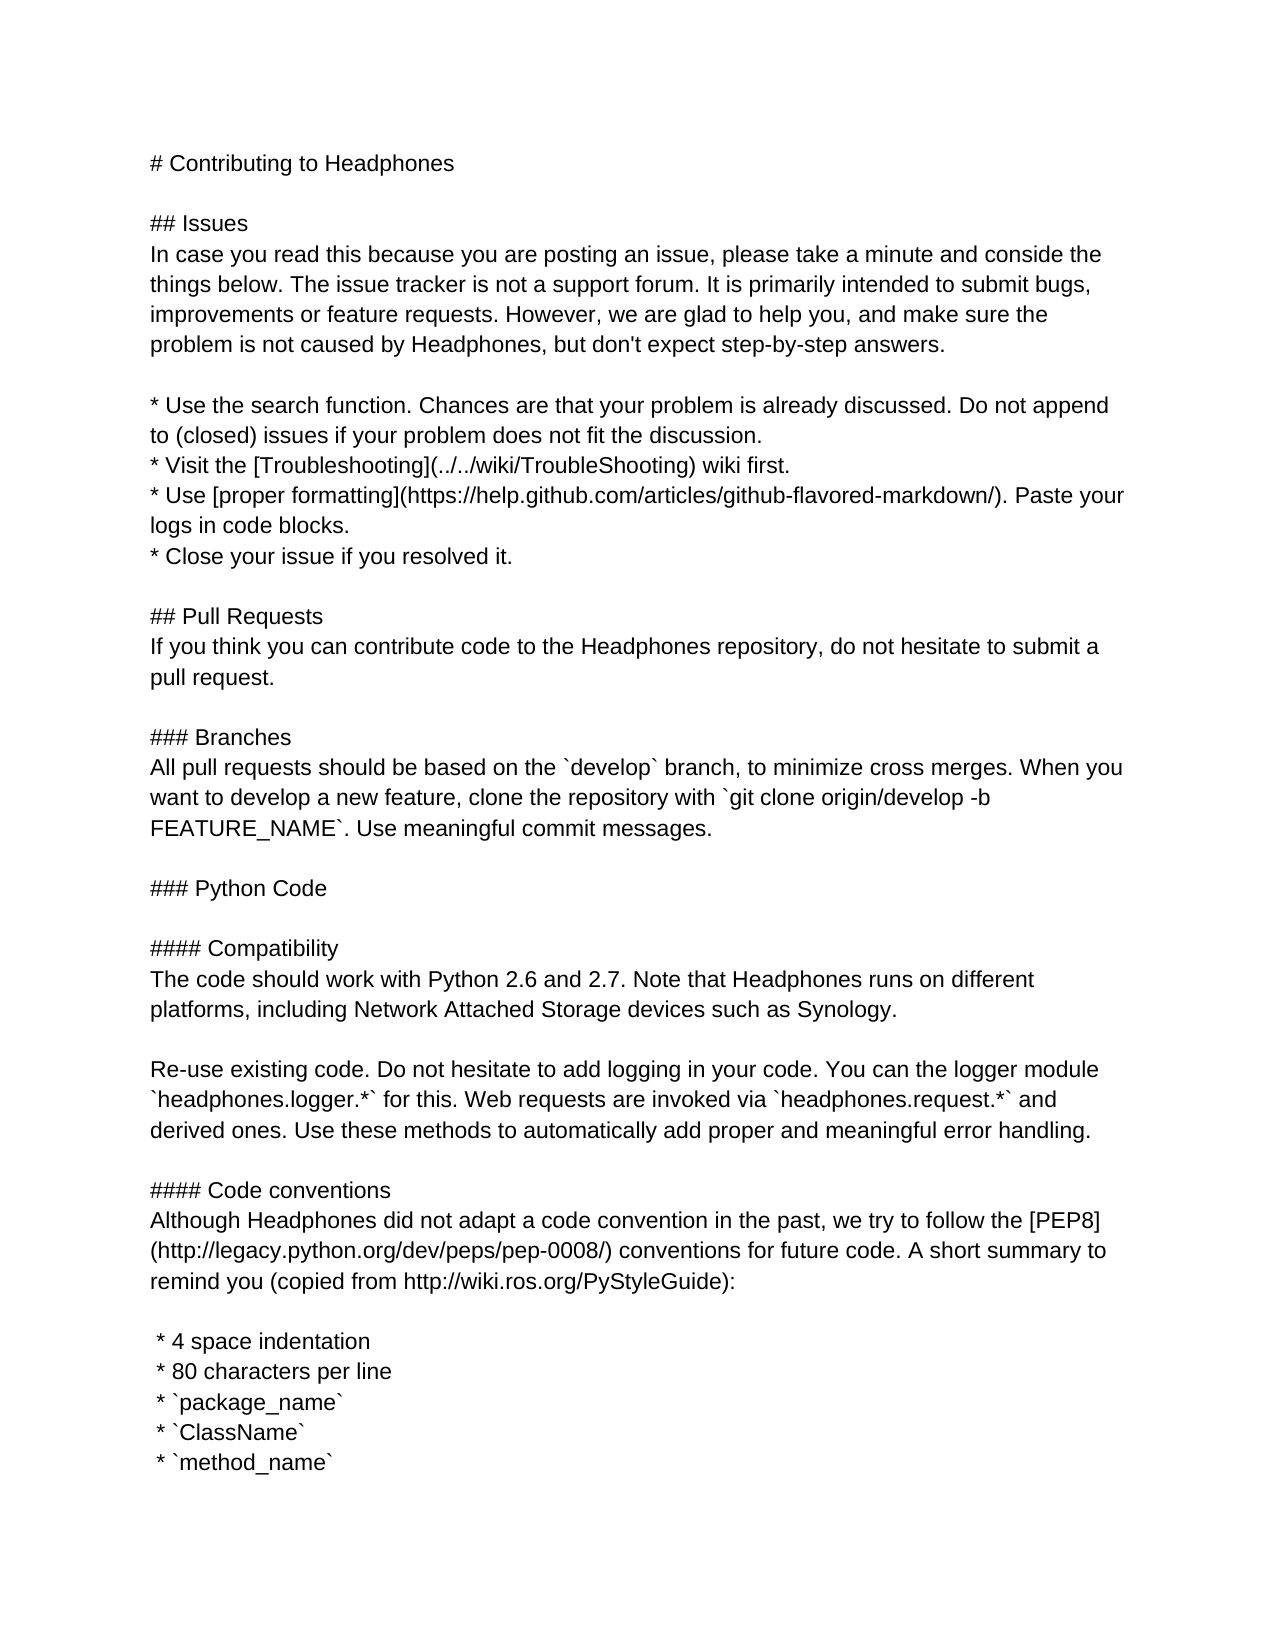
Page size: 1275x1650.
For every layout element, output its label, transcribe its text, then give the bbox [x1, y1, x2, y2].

text ### Branches [150, 724, 1125, 750]
text * Visit the [Troubleshooting](../../wiki/TroubleShooting) wiki first. [150, 452, 1125, 478]
text In case you read this because you are posting an issue, please take a minute and conside the things below. The issue tracker is not a support forum. It is primarily intended to submit bugs, improvements or feature requests. However, we are glad to help you, and make sure the problem is not caused by Headphones, but don't expect step-by-step answers. [150, 241, 1125, 358]
text #### Code conventions [150, 1177, 1125, 1203]
text # Contributing to Headphones [150, 150, 1125, 176]
text All pull requests should be based on the `develop` branch, to minimize cross merges. When you want to develop a new feature, clone the repository with `git clone origin/develop -b FEATURE_NAME`. Use meaningful commit messages. [150, 754, 1125, 841]
text * 4 space indentation [150, 1328, 1125, 1354]
text * `ClassName` [150, 1419, 1125, 1445]
text * Close your issue if you resolved it. [150, 543, 1125, 569]
text If you think you can contribute code to the Headphones repository, do not hesitate to submit a pull request. [150, 633, 1125, 690]
text * `package_name` [150, 1388, 1125, 1415]
text ## Issues [150, 210, 1125, 237]
text * Use [proper formatting](https://help.github.com/articles/github-flavored-markdown/). Paste your logs in code blocks. [150, 482, 1125, 539]
text Although Headphones did not adapt a code convention in the past, we try to follow the [PEP8](http://legacy.python.org/dev/peps/pep-0008/) conventions for future code. A short summary to remind you (copied from http://wiki.ros.org/PyStyleGuide): [150, 1207, 1125, 1294]
text #### Compatibility [150, 935, 1125, 962]
text The code should work with Python 2.6 and 2.7. Note that Headphones runs on different platforms, including Network Attached Storage devices such as Synology. [150, 966, 1125, 1022]
text ### Python Code [150, 875, 1125, 901]
text ## Pull Requests [150, 603, 1125, 629]
text Re-use existing code. Do not hesitate to add logging in your code. You can the logger module `headphones.logger.*` for this. Web requests are invoked via `headphones.request.*` and derived ones. Use these methods to automatically add proper and meaningful error handling. [150, 1056, 1125, 1143]
text * 80 characters per line [150, 1358, 1125, 1385]
text * `method_name` [150, 1449, 1125, 1475]
text * Use the search function. Chances are that your problem is already discussed. Do not append to (closed) issues if your problem does not fit the discussion. [150, 392, 1125, 448]
